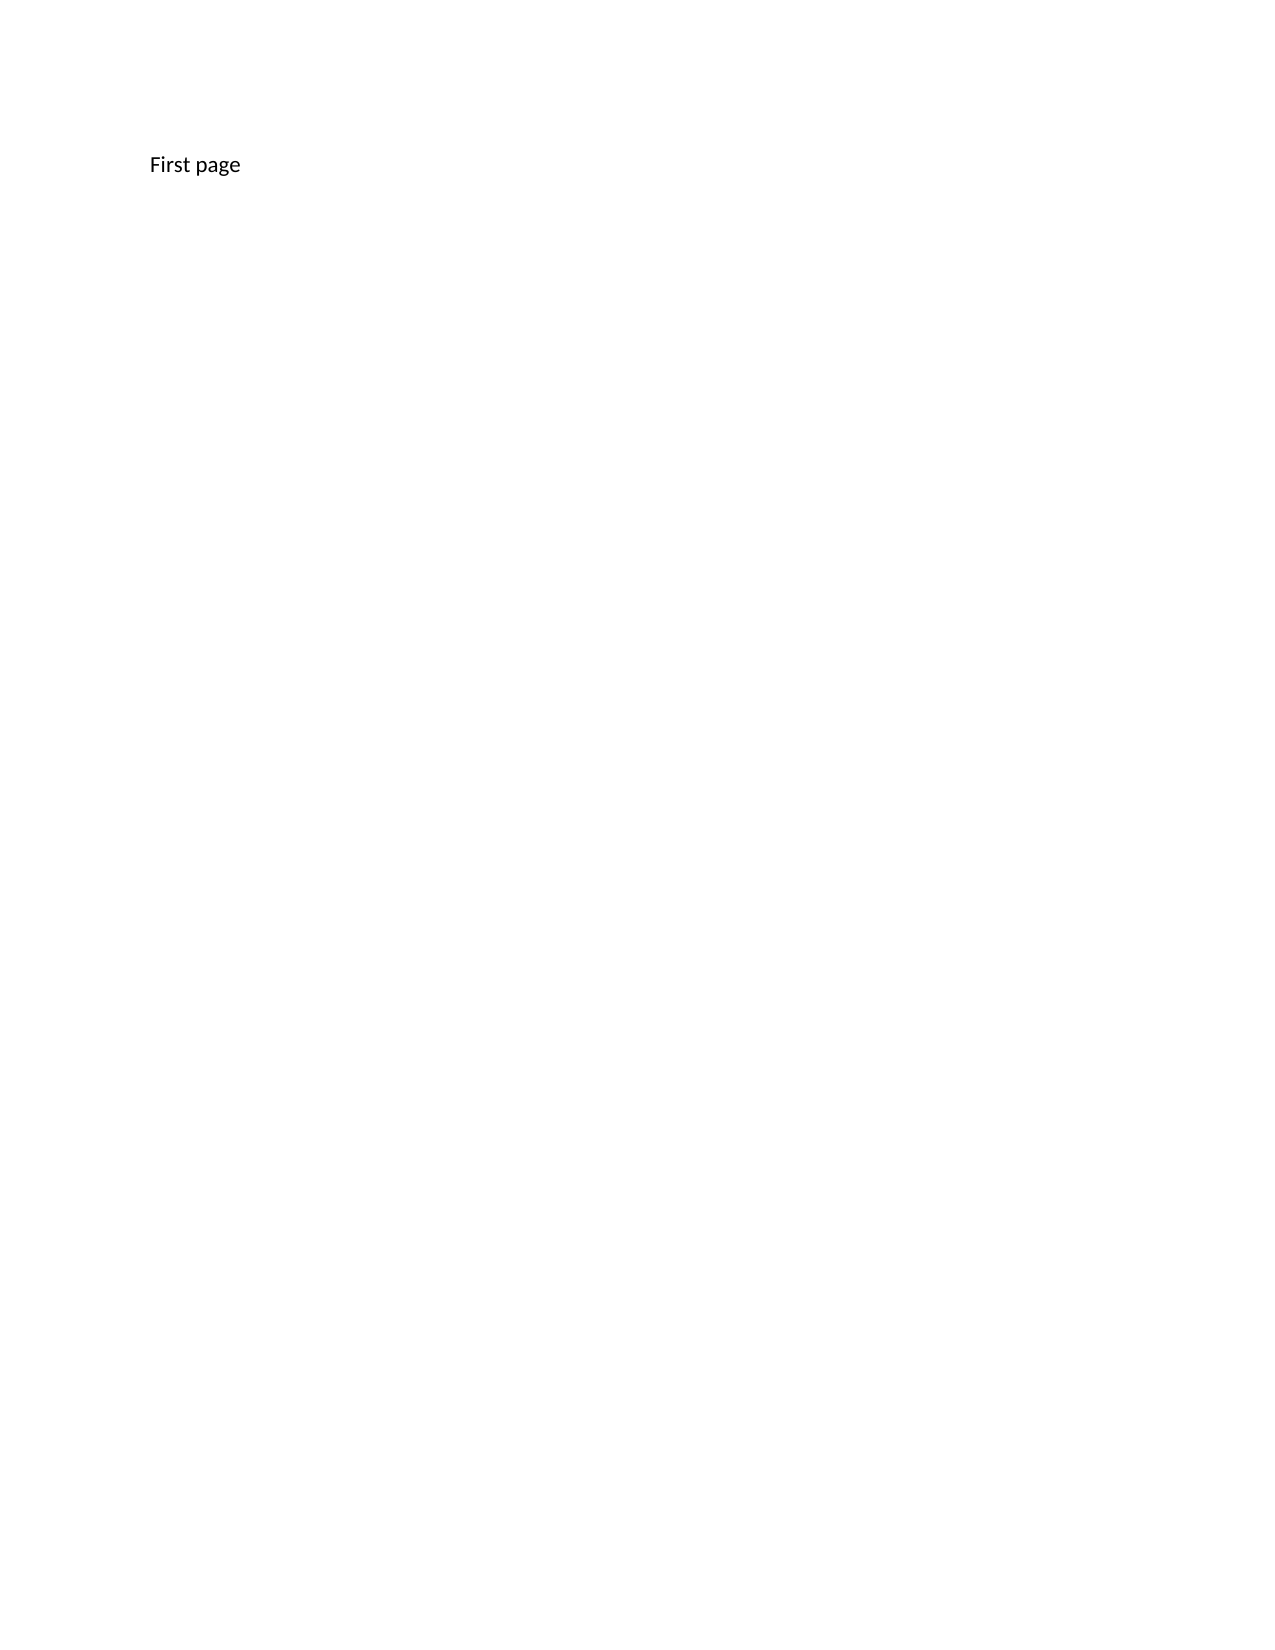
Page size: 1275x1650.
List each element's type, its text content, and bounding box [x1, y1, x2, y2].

text First page [150, 150, 1125, 178]
